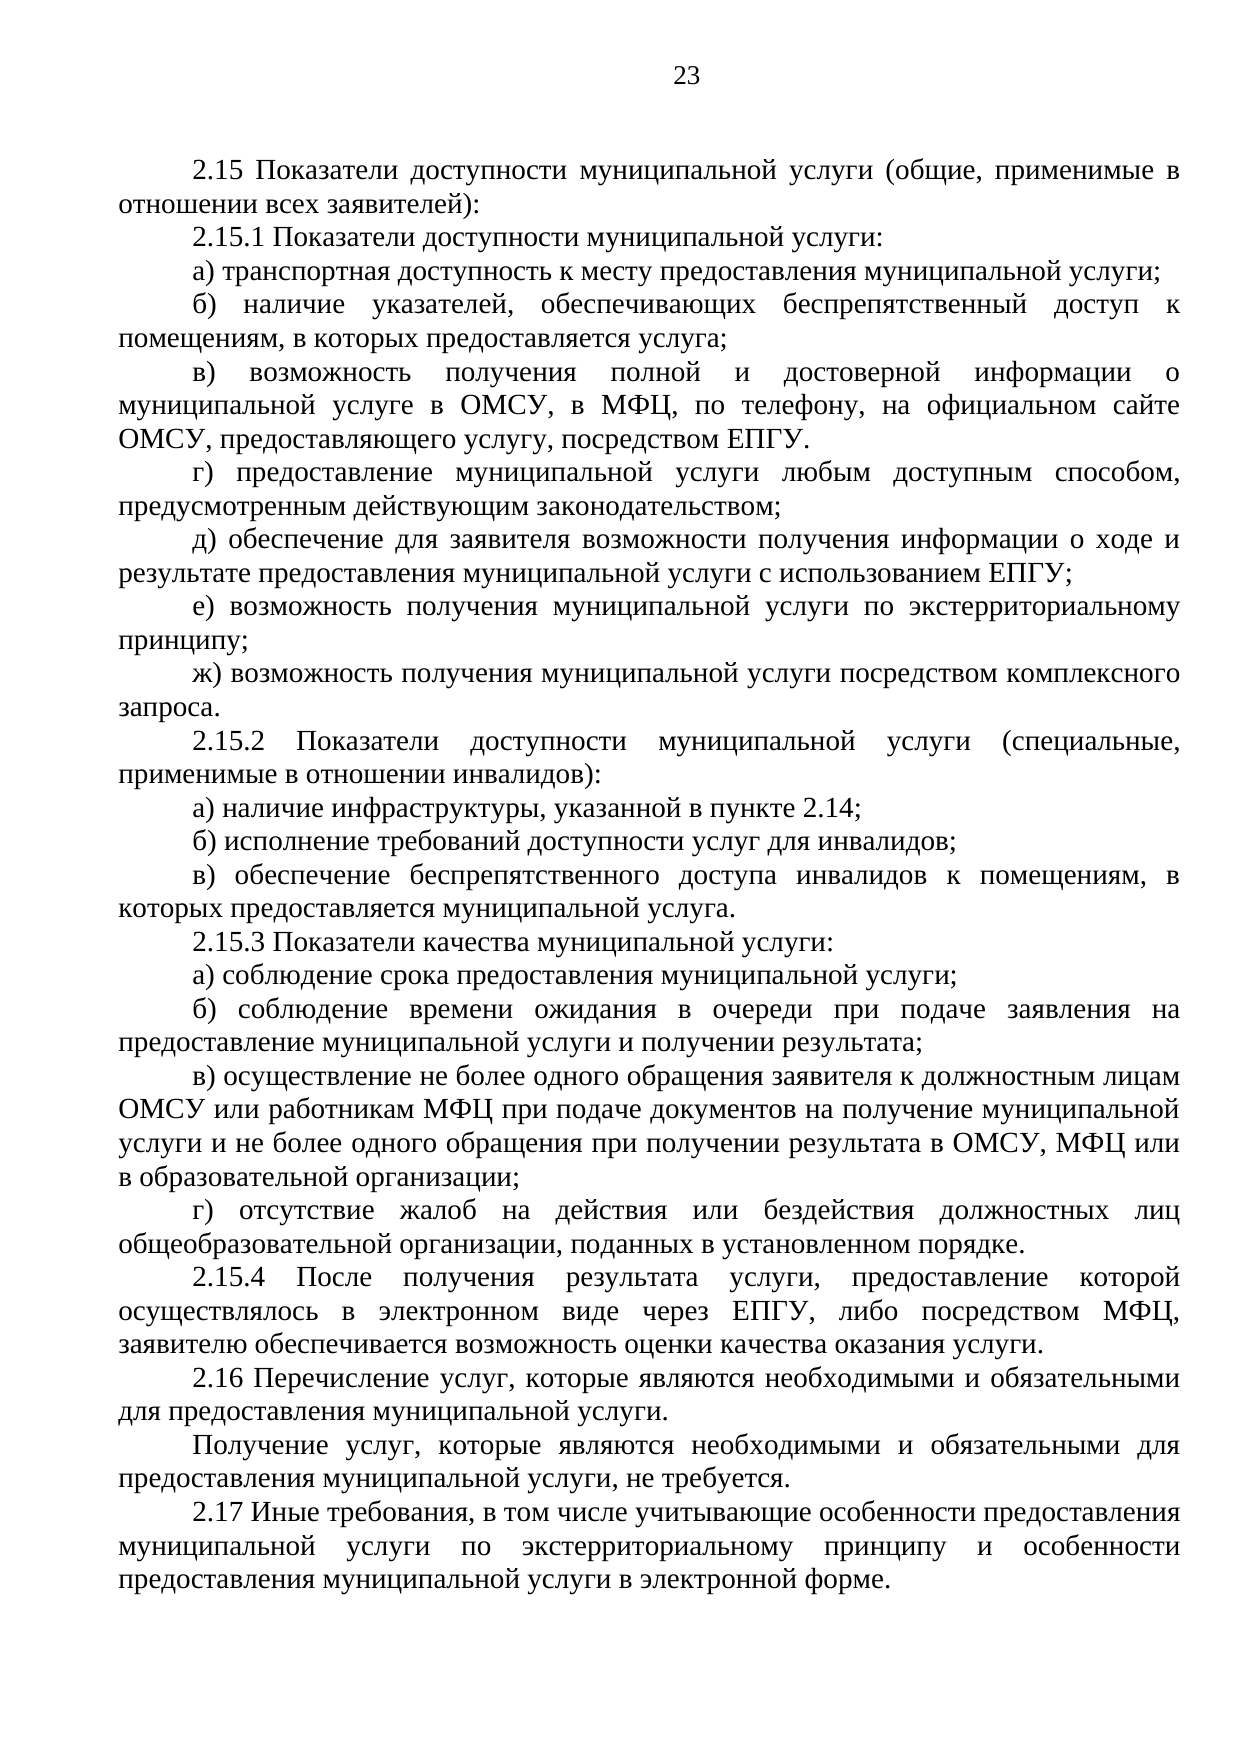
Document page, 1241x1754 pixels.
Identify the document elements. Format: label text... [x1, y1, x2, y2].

text а) соблюдение срока предоставления муниципальной услуги; [118, 957, 1181, 991]
text 2.15 Показатели доступности муниципальной услуги (общие, применимые в отношении всех заявителей): [118, 152, 1181, 219]
text г) предоставление муниципальной услуги любым доступным способом, предусмотренным действующим законодательством; [118, 454, 1181, 521]
text 2.15.2 Показатели доступности муниципальной услуги (специальные, применимые в отношении инвалидов): [118, 723, 1181, 790]
text в) осуществление не более одного обращения заявителя к должностным лицам ОМСУ или работникам МФЦ при подаче документов на получение муниципальной услуги и не более одного обращения при получении результата в ОМСУ, МФЦ или в образовательной организации; [118, 1058, 1181, 1192]
text 2.15.4 После получения результата услуги, предоставление которой осуществлялось в электронном виде через ЕПГУ, либо посредством МФЦ, заявителю обеспечивается возможность оценки качества оказания услуги. [118, 1259, 1181, 1360]
text 2.15.3 Показатели качества муниципальной услуги: [118, 924, 1181, 957]
text Получение услуг, которые являются необходимыми и обязательными для предоставления муниципальной услуги, не требуется. [118, 1427, 1181, 1494]
text б) соблюдение времени ожидания в очереди при подаче заявления на предоставление муниципальной услуги и получении результата; [118, 991, 1181, 1058]
text 2.16 Перечисление услуг, которые являются необходимыми и обязательными для предоставления муниципальной услуги. [118, 1360, 1181, 1427]
text в) возможность получения полной и достоверной информации о муниципальной услуге в ОМСУ, в МФЦ, по телефону, на официальном сайте ОМСУ, предоставляющего услугу, посредством ЕПГУ. [118, 354, 1181, 454]
text а) наличие инфраструктуры, указанной в пункте 2.14; [118, 790, 1181, 823]
text в) обеспечение беспрепятственного доступа инвалидов к помещениям, в которых предоставляется муниципальной услуга. [118, 857, 1181, 924]
text б) наличие указателей, обеспечивающих беспрепятственный доступ к помещениям, в которых предоставляется услуга; [118, 287, 1181, 354]
text а) транспортная доступность к месту предоставления муниципальной услуги; [118, 253, 1181, 287]
text б) исполнение требований доступности услуг для инвалидов; [118, 823, 1181, 857]
text е) возможность получения муниципальной услуги по экстерриториальному принципу; [118, 588, 1181, 656]
text 2.17 Иные требования, в том числе учитывающие особенности предоставления муниципальной услуги по экстерриториальному принципу и особенности предоставления муниципальной услуги в электронной форме. [118, 1494, 1181, 1595]
text д) обеспечение для заявителя возможности получения информации о ходе и результате предоставления муниципальной услуги с использованием ЕПГУ; [118, 521, 1181, 588]
text ж) возможность получения муниципальной услуги посредством комплексного запроса. [118, 656, 1181, 723]
text 2.15.1 Показатели доступности муниципальной услуги: [118, 219, 1181, 253]
text г) отсутствие жалоб на действия или бездействия должностных лиц общеобразовательной организации, поданных в установленном порядке. [118, 1192, 1181, 1259]
